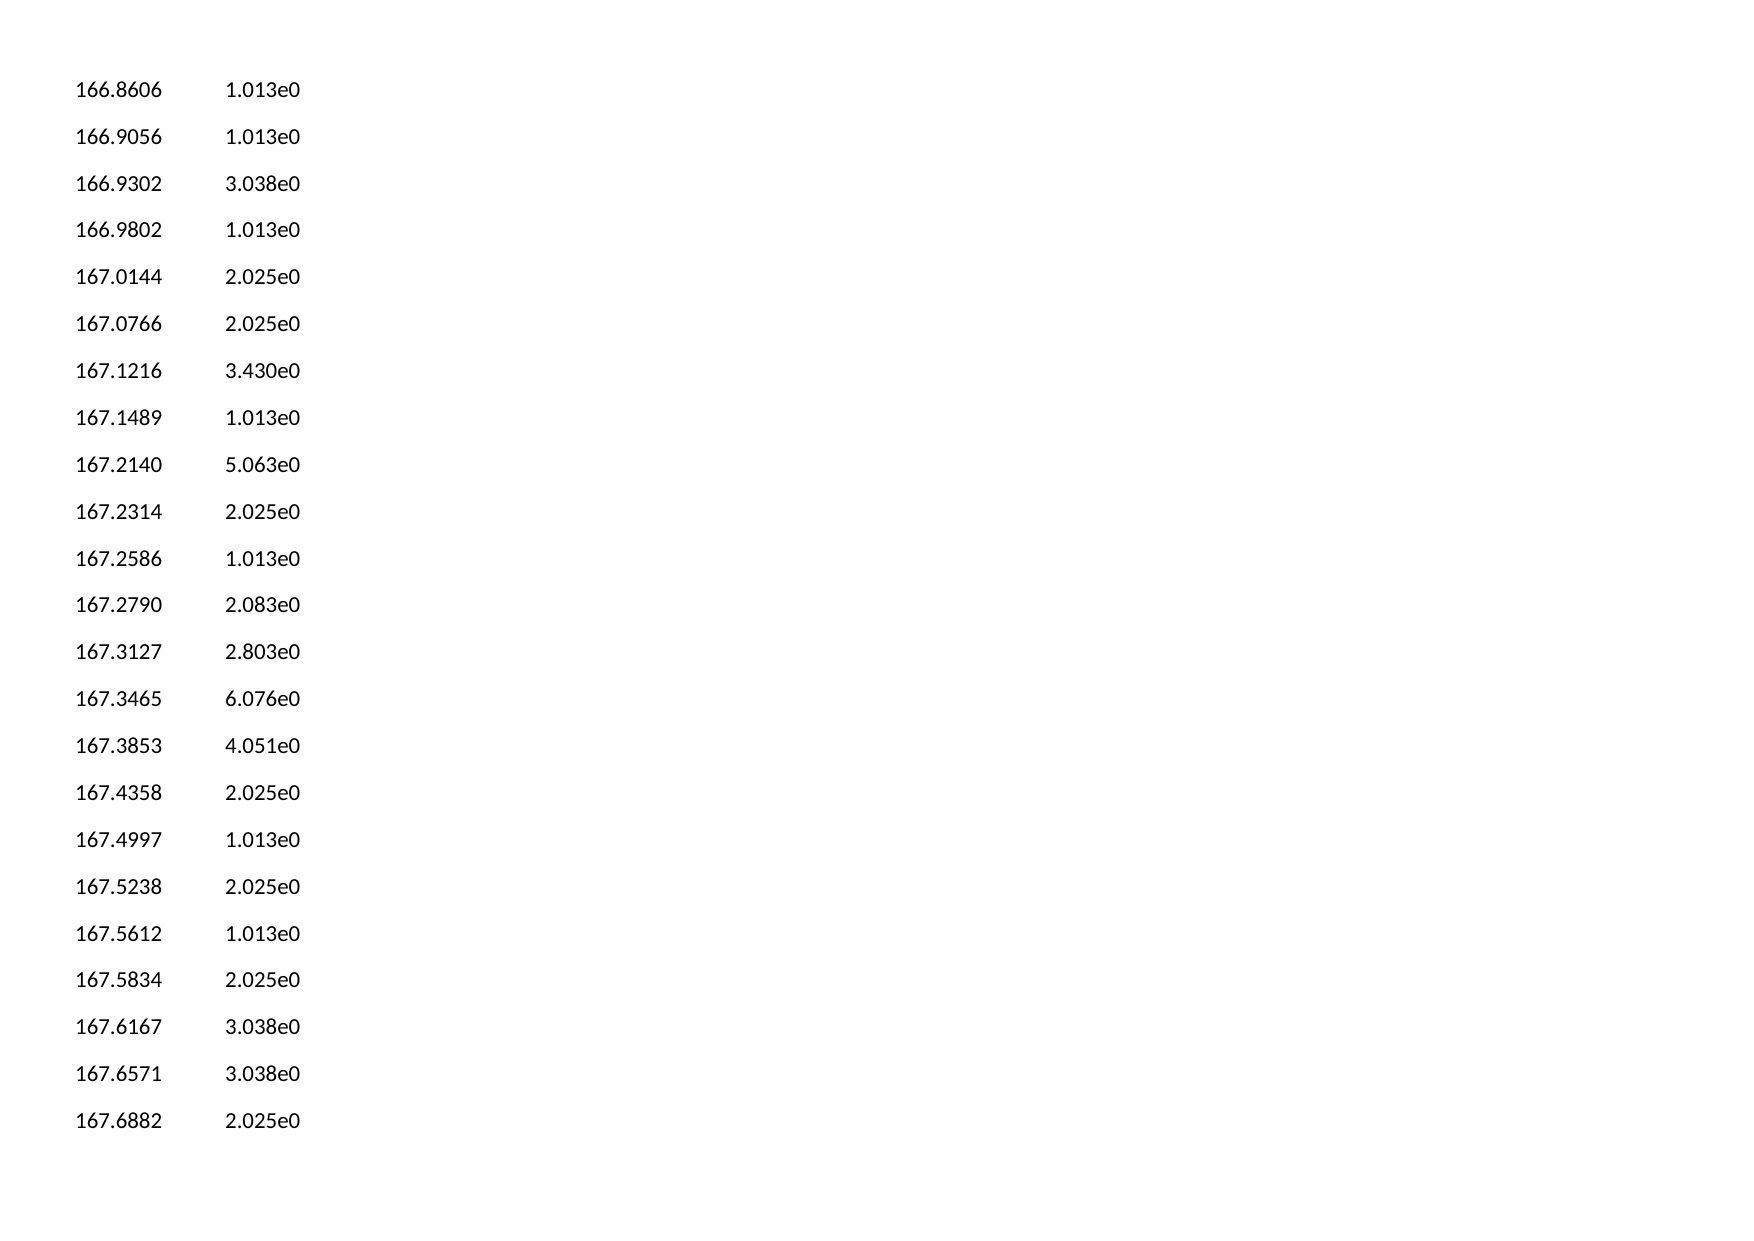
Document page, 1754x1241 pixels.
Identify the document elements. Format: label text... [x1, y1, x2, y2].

text 166.8606 1.013e0 [75, 75, 1679, 103]
text 167.6167 3.038e0 [75, 1012, 1679, 1041]
text 167.3853 4.051e0 [75, 731, 1679, 759]
text 167.5834 2.025e0 [75, 966, 1679, 994]
text 167.2790 2.083e0 [75, 591, 1679, 619]
text 167.1216 3.430e0 [75, 356, 1679, 384]
text 167.2314 2.025e0 [75, 497, 1679, 525]
text 167.5238 2.025e0 [75, 872, 1679, 900]
text 166.9802 1.013e0 [75, 216, 1679, 244]
text 167.2586 1.013e0 [75, 544, 1679, 572]
text 167.3127 2.803e0 [75, 637, 1679, 666]
text 167.6571 3.038e0 [75, 1059, 1679, 1087]
text 167.1489 1.013e0 [75, 403, 1679, 431]
text 167.6882 2.025e0 [75, 1106, 1679, 1134]
text 167.0144 2.025e0 [75, 262, 1679, 291]
text 167.4358 2.025e0 [75, 778, 1679, 806]
text 167.5612 1.013e0 [75, 919, 1679, 947]
text 166.9302 3.038e0 [75, 169, 1679, 197]
text 167.4997 1.013e0 [75, 825, 1679, 853]
text 167.0766 2.025e0 [75, 309, 1679, 337]
text 166.9056 1.013e0 [75, 122, 1679, 150]
text 167.2140 5.063e0 [75, 450, 1679, 478]
text 167.3465 6.076e0 [75, 684, 1679, 712]
